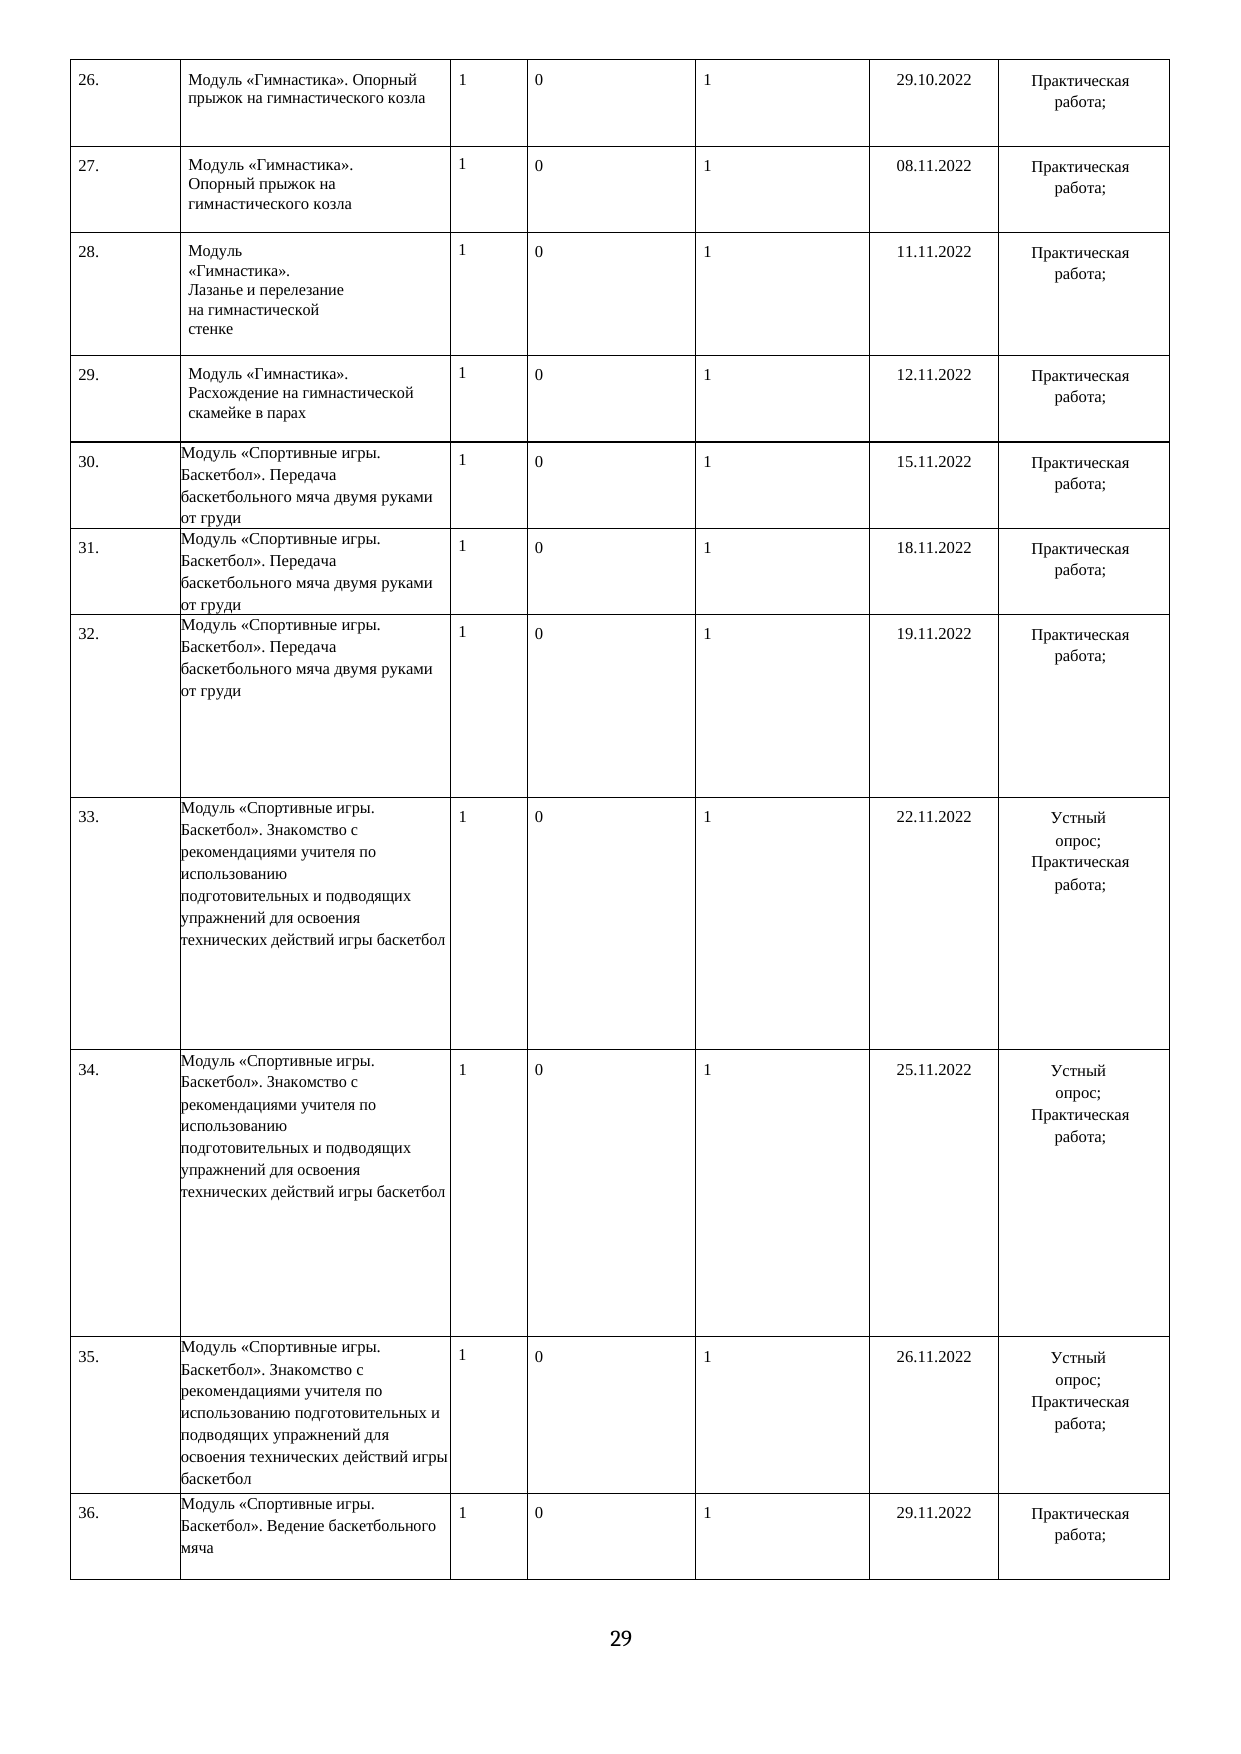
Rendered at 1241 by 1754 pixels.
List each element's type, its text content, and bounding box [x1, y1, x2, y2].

table_cell 18.11.2022 [870, 529, 998, 614]
table_cell Устный опрос; Практическая работа; [999, 798, 1169, 1049]
table_cell 0 [528, 1494, 695, 1579]
table_cell 1 [696, 443, 869, 528]
table_cell 0 [528, 356, 695, 441]
table_cell 11.11.2022 [870, 233, 998, 355]
table_cell Практическая работа; [999, 529, 1169, 614]
table_cell 32. [71, 615, 180, 797]
table_cell 33. [71, 798, 180, 1049]
table_cell 29. [71, 356, 180, 441]
table_cell 1 [451, 1337, 527, 1492]
table_cell 1 [451, 1494, 527, 1579]
table_header 1 [696, 60, 869, 146]
table_cell 31. [71, 529, 180, 614]
table_cell 27. [71, 147, 180, 232]
table_cell Модуль «Спортивные игры. Баскетбол». Передача баскетбольного мяча двумя руками от груди [181, 443, 450, 528]
table_cell 1 [696, 356, 869, 441]
table_cell 1 [451, 233, 527, 355]
table_cell 0 [528, 798, 695, 1049]
table_cell Модуль «Гимнастика». Лазанье и перелезание на гимнастической стенке [181, 233, 450, 355]
table_cell Модуль «Спортивные игры. Баскетбол». Знакомство с рекомендациями учителя по использованию подготовительных и подводящих упражнений для освоения технических действий игры баскетбол [181, 1337, 450, 1492]
table_cell Практическая работа; [999, 356, 1169, 441]
table_header 26. [71, 60, 180, 146]
table_cell 1 [451, 798, 527, 1049]
table_cell Модуль «Гимнастика». Опорный прыжок на гимнастического козла [181, 147, 450, 232]
table_cell 1 [696, 233, 869, 355]
table_cell Практическая работа; [999, 615, 1169, 797]
table_cell 15.11.2022 [870, 443, 998, 528]
table_header Практическая работа; [999, 60, 1169, 146]
table_cell 1 [696, 615, 869, 797]
table_cell Модуль «Спортивные игры. Баскетбол». Передача баскетбольного мяча двумя руками от груди [181, 615, 450, 797]
table_cell Модуль «Гимнастика». Расхождение на гимнастической скамейке в парах [181, 356, 450, 441]
table_cell 0 [528, 615, 695, 797]
table_cell 30. [71, 443, 180, 528]
table_header 0 [528, 60, 695, 146]
table_cell Практическая работа; [999, 233, 1169, 355]
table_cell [181, 1494, 450, 1579]
table_cell 0 [528, 1337, 695, 1492]
table_cell 1 [696, 147, 869, 232]
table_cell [999, 1494, 1169, 1579]
table_cell 36. [71, 1494, 180, 1579]
table_cell 0 [528, 529, 695, 614]
table_cell Практическая работа; [999, 147, 1169, 232]
table_cell 1 [451, 443, 527, 528]
table_cell 1 [696, 1337, 869, 1492]
table_cell 1 [696, 1494, 869, 1579]
table_header Модуль «Гимнастика». Опорный прыжок на гимнастического козла [181, 60, 450, 146]
table_header 29.10.2022 [870, 60, 998, 146]
table_cell 1 [451, 615, 527, 797]
table_cell 1 [696, 1050, 869, 1336]
table_cell 1 [451, 1050, 527, 1336]
table_cell Устный опрос; Практическая работа; [999, 1050, 1169, 1336]
table_cell 19.11.2022 [870, 615, 998, 797]
table_cell 35. [71, 1337, 180, 1492]
table_cell 1 [696, 529, 869, 614]
table_cell 1 [696, 798, 869, 1049]
table_cell 1 [451, 529, 527, 614]
table_cell 28. [71, 233, 180, 355]
table_cell 08.11.2022 [870, 147, 998, 232]
table_cell 22.11.2022 [870, 798, 998, 1049]
table_header 1 [451, 60, 527, 146]
table_cell Модуль «Спортивные игры. Баскетбол». Знакомство с рекомендациями учителя по использованию подготовительных и подводящих упражнений для освоения технических действий игры баскетбол [181, 798, 450, 1049]
table_cell 0 [528, 443, 695, 528]
table_cell 26.11.2022 [870, 1337, 998, 1492]
table_cell 0 [528, 147, 695, 232]
table_cell Модуль «Спортивные игры. Баскетбол». Знакомство с рекомендациями учителя по использованию подготовительных и подводящих упражнений для освоения технических действий игры баскетбол [181, 1050, 450, 1336]
table_cell 25.11.2022 [870, 1050, 998, 1336]
table_cell Практическая работа; [999, 443, 1169, 528]
table_cell 0 [528, 233, 695, 355]
table_cell Устный опрос; Практическая работа; [999, 1337, 1169, 1492]
table_cell 0 [528, 1050, 695, 1336]
table_cell 1 [451, 356, 527, 441]
table_cell 12.11.2022 [870, 356, 998, 441]
table_cell 1 [451, 147, 527, 232]
table_cell Модуль «Спортивные игры. Баскетбол». Передача баскетбольного мяча двумя руками от груди [181, 529, 450, 614]
table_cell 34. [71, 1050, 180, 1336]
table_cell 29.11.2022 [870, 1494, 998, 1579]
